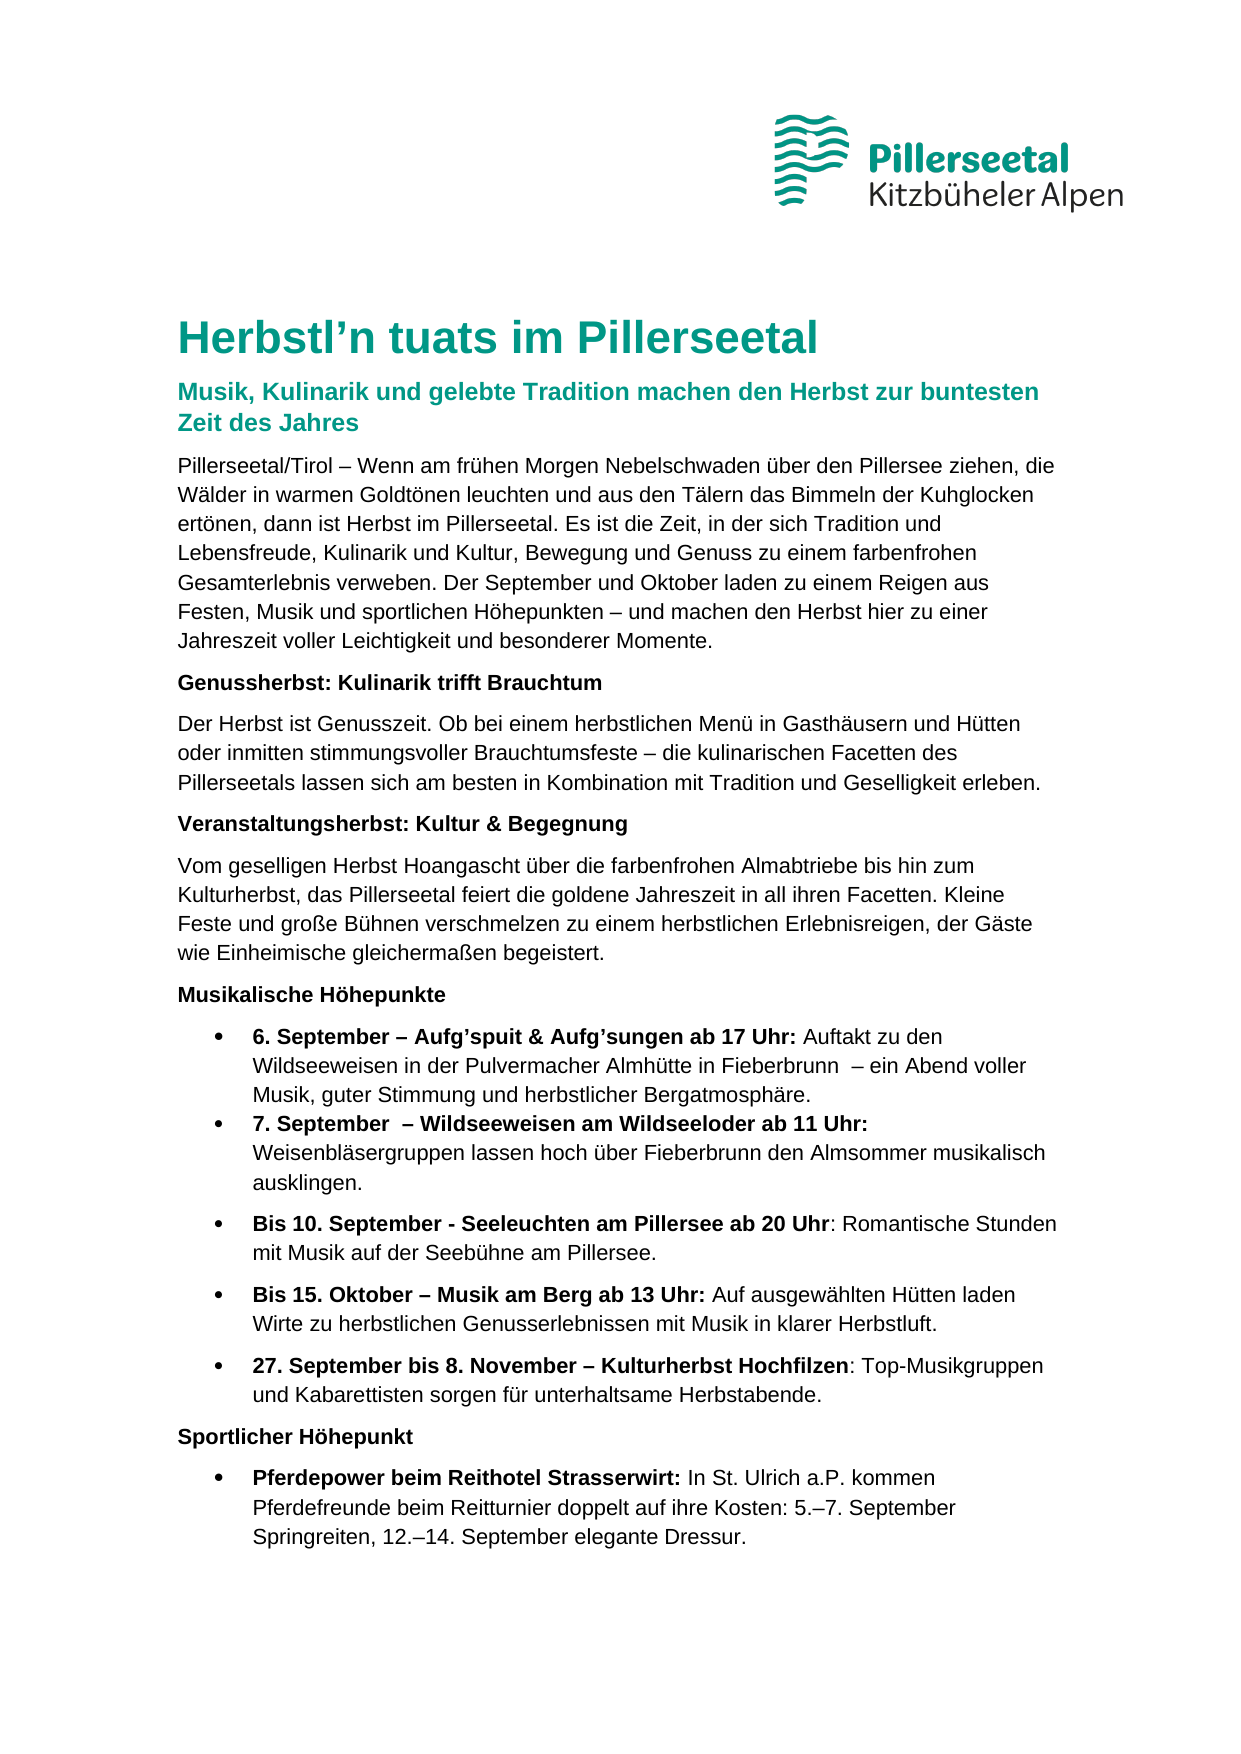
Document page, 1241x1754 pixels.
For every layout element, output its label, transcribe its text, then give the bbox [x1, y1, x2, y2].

text Sportlicher Höhepunkt [177, 1421, 1063, 1450]
list 6. September – Aufg’spuit & Aufg’sungen ab 17 Uhr: Auftakt zu den Wildseeweisen in der Pulvermacher Almhütte in Fieberbrunn – ein Abend voller Musik, guter Stimmung und herbstlicher Bergatmosphäre. [215, 1021, 1063, 1108]
subtitle Herbstl’n tuats im Pillerseetal [177, 317, 1063, 362]
list 7. September – Wildseeweisen am Wildseeloder ab 11 Uhr: Weisenbläsergruppen lassen hoch über Fieberbrunn den Almsommer musikalisch ausklingen. [215, 1108, 1063, 1196]
text Der Herbst ist Genusszeit. Ob bei einem herbstlichen Menü in Gasthäusern und Hütten oder inmitten stimmungsvoller Brauchtumsfeste – die kulinarischen Facetten des Pillerseetals lassen sich am besten in Kombination mit Tradition und Geselligkeit erleben. [177, 708, 1063, 796]
text Pillerseetal/Tirol – Wenn am frühen Morgen Nebelschwaden über den Pillersee ziehen, die Wälder in warmen Goldtönen leuchten und aus den Tälern das Bimmeln der Kuhglocken ertönen, dann ist Herbst im Pillerseetal. Es ist die Zeit, in der sich Tradition und Lebensfreude, Kulinarik und Kultur, Bewegung und Genuss zu einem farbenfrohen Gesamterlebnis verweben. Der September und Oktober laden zu einem Reigen aus Festen, Musik und sportlichen Höhepunkten – und machen den Herbst hier zu einer Jahreszeit voller Leichtigkeit und besonderer Momente. [177, 450, 1063, 654]
list 27. September bis 8. November – Kulturherbst Hochfilzen: Top-Musikgruppen und Kabarettisten sorgen für unterhaltsame Herbstabende. [215, 1350, 1063, 1408]
text Vom geselligen Herbst Hoangascht über die farbenfrohen Almabtriebe bis hin zum Kulturherbst, das Pillerseetal feiert die goldene Jahreszeit in all ihren Facetten. Kleine Feste und große Bühnen verschmelzen zu einem herbstlichen Erlebnisreigen, der Gäste wie Einheimische gleichermaßen begeistert. [177, 850, 1063, 967]
picture [773, 113, 1124, 214]
list Bis 10. September - Seeleuchten am Pillersee ab 20 Uhr: Romantische Stunden mit Musik auf der Seebühne am Pillersee. [215, 1208, 1063, 1267]
list Bis 15. Oktober – Musik am Berg ab 13 Uhr: Auf ausgewählten Hütten laden Wirte zu herbstlichen Genusserlebnissen mit Musik in klarer Herbstluft. [215, 1279, 1063, 1337]
subtitle Musik, Kulinarik und gelebte Tradition machen den Herbst zur buntesten Zeit des Jahres [177, 375, 1063, 437]
text Veranstaltungsherbst: Kultur & Begegnung [177, 808, 1063, 837]
list Pferdepower beim Reithotel Strasserwirt: In St. Ulrich a.P. kommen Pferdefreunde beim Reitturnier doppelt auf ihre Kosten: 5.–7. September Springreiten, 12.–14. September elegante Dressur. [215, 1462, 1063, 1550]
text Musikalische Höhepunkte [177, 979, 1063, 1008]
text Genussherbst: Kulinarik trifft Brauchtum [177, 667, 1063, 696]
